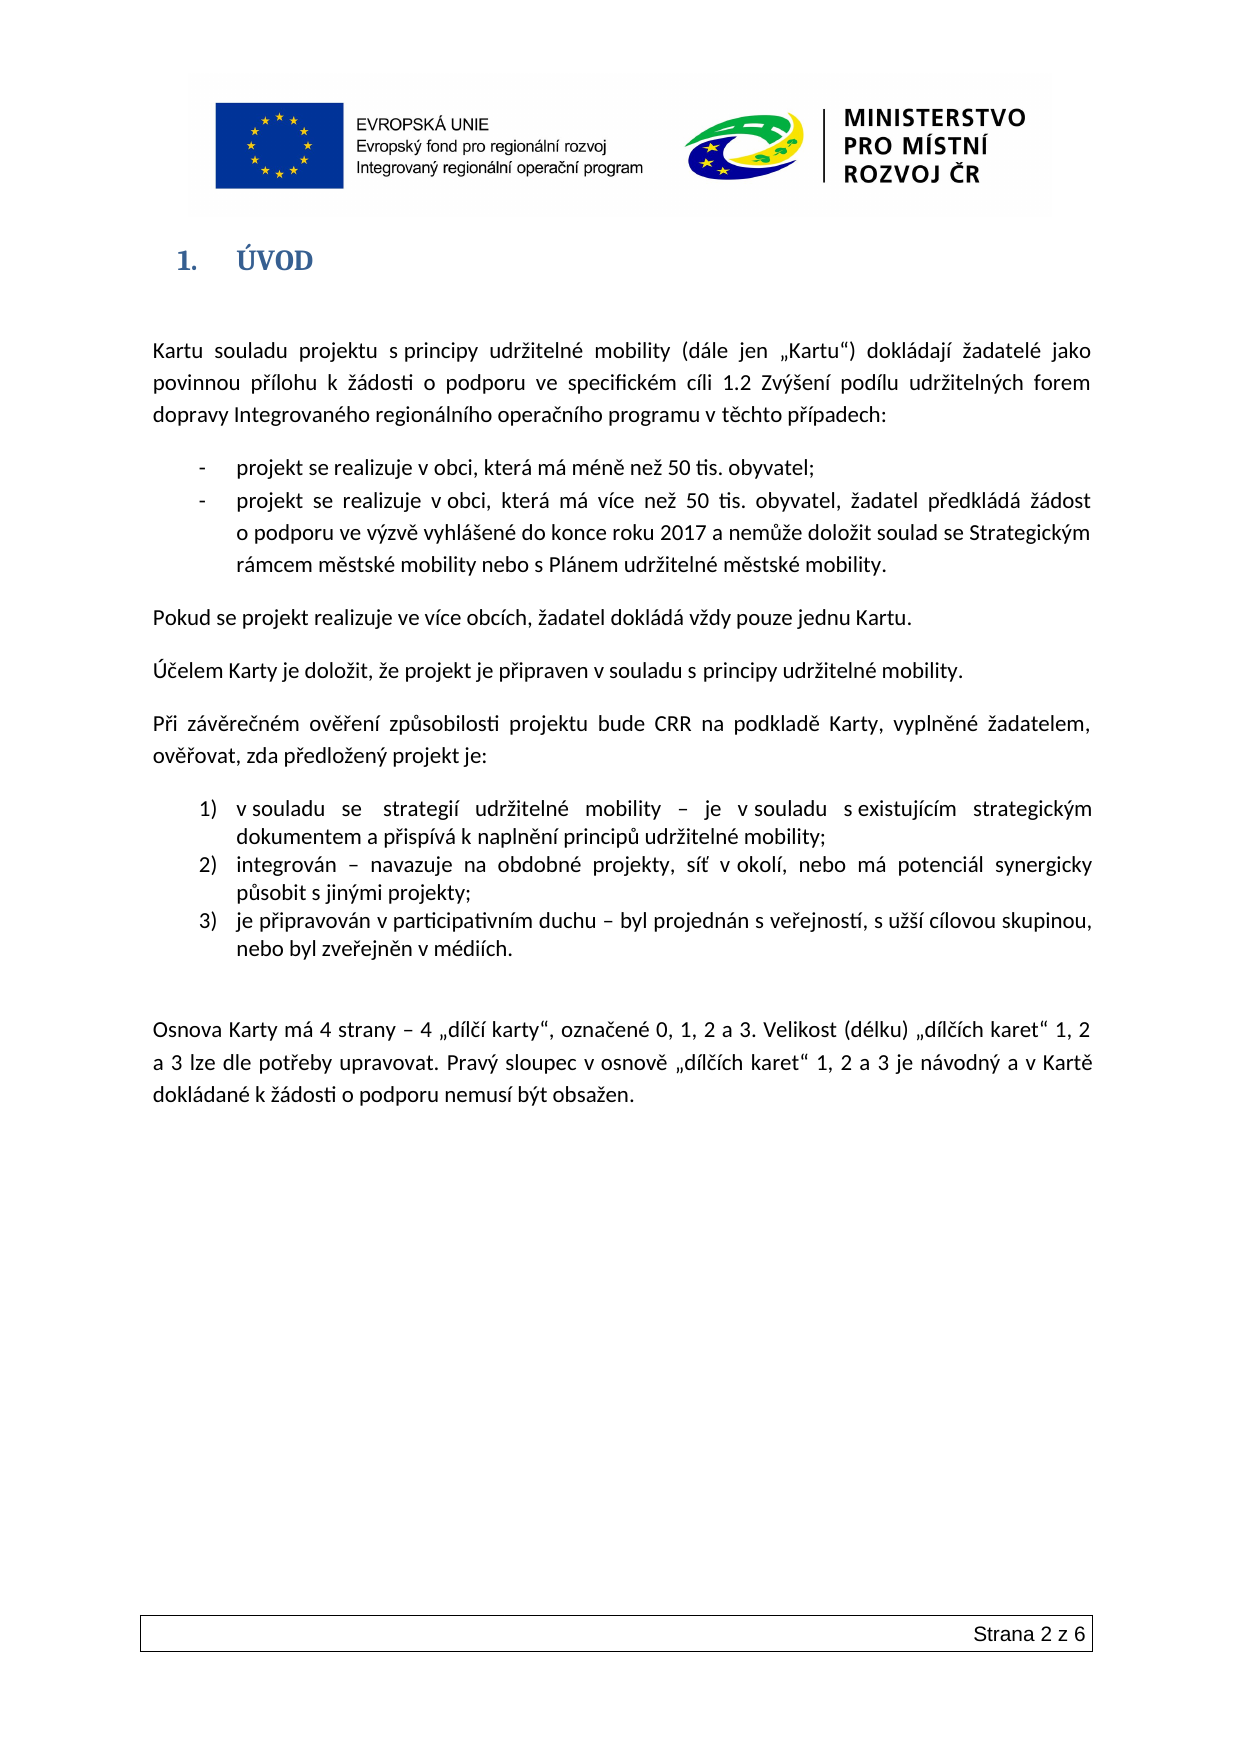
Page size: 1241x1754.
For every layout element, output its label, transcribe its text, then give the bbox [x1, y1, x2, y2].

list projekt se realizuje v obci, která má více než 50 tis. obyvatel, žadatel předkládá žádost o podporu ve výzvě vyhlášené do konce roku 2017 a nemůže doložit soulad se Strategickým rámcem městské mobility nebo s Plánem udržitelné městské mobility. [199, 486, 1093, 578]
list v souladu se strategií udržitelné mobility – je v souladu s existujícím strategickým dokumentem a přispívá k naplnění principů udržitelné mobility; [199, 794, 1093, 850]
text Pokud se projekt realizuje ve více obcích, žadatel dokládá vždy pouze jednu Kartu. [153, 603, 1093, 631]
list je připravován v participativním duchu – byl projednán s veřejností, s užší cílovou skupinou, nebo byl zveřejněn v médiích. [199, 906, 1093, 962]
text Osnova Karty má 4 strany – 4 „dílčí karty“, označené 0, 1, 2 a 3. Velikost (délku) „dílčích karet“ 1, 2 a 3 lze dle potřeby upravovat. Pravý sloupec v osnově „dílčích karet“ 1, 2 a 3 je návodný a v Kartě dokládané k žádosti o podporu nemusí být obsažen. [153, 1016, 1093, 1108]
picture [187, 73, 1053, 217]
text Při závěrečném ověření způsobilosti projektu bude CRR na podkladě Karty, vyplněné žadatelem, ověřovat, zda předložený projekt je: [153, 709, 1093, 769]
list integrován – navazuje na obdobné projekty, síť v okolí, nebo má potenciál synergicky působit s jinými projekty; [199, 850, 1093, 906]
subtitle Úvod [177, 244, 1093, 278]
text Kartu souladu projektu s principy udržitelné mobility (dále jen „Kartu“) dokládají žadatelé jako povinnou přílohu k žádosti o podporu ve specifickém cíli 1.2 Zvýšení podílu udržitelných forem dopravy Integrovaného regionálního operačního programu v těchto případech: [153, 336, 1093, 428]
list projekt se realizuje v obci, která má méně než 50 tis. obyvatel; [199, 453, 1093, 482]
text Účelem Karty je doložit, že projekt je připraven v souladu s principy udržitelné mobility. [153, 656, 1093, 684]
